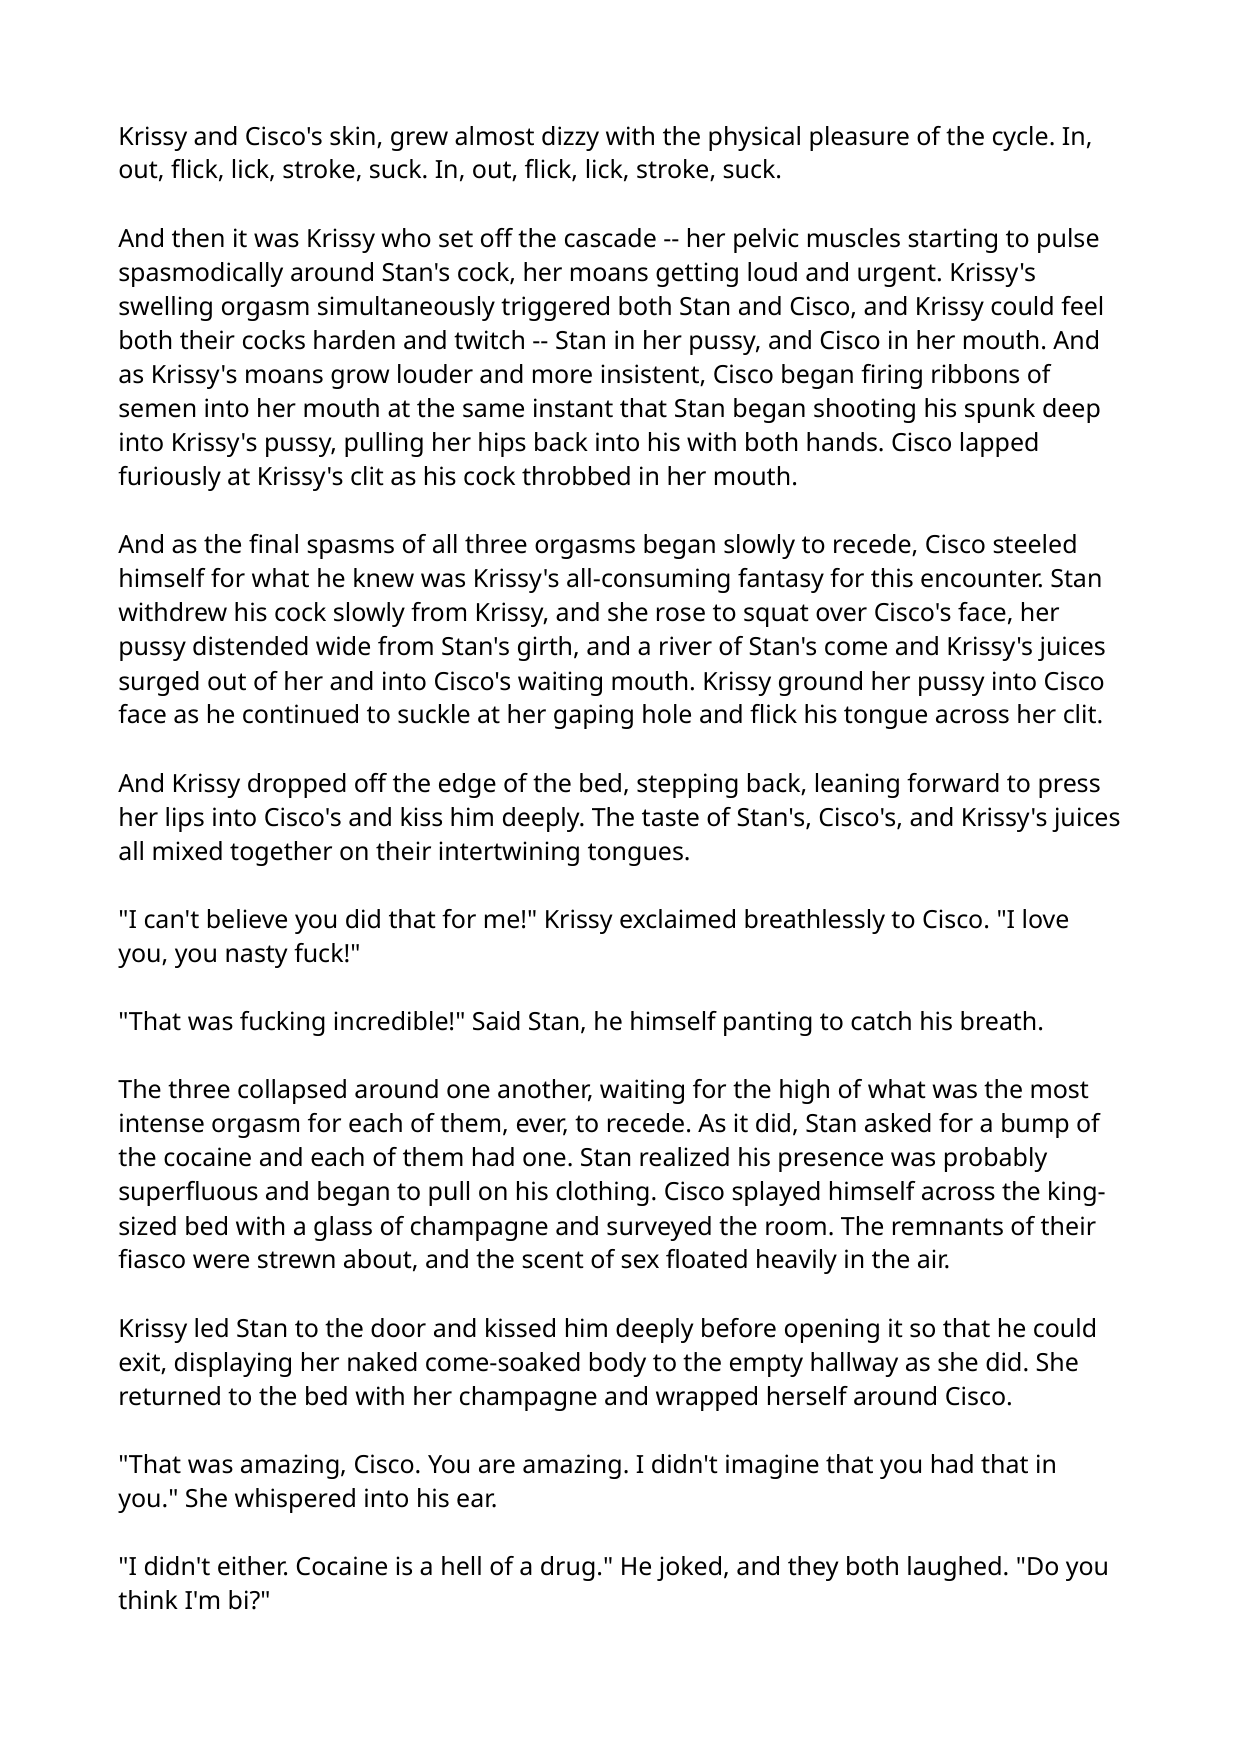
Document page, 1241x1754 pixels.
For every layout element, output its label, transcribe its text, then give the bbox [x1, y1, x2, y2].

text And then it was Krissy who set off the cascade -- her pelvic muscles starting to pulse spasmodically around Stan's cock, her moans getting loud and urgent. Krissy's swelling orgasm simultaneously triggered both Stan and Cisco, and Krissy could feel both their cocks harden and twitch -- Stan in her pussy, and Cisco in her mouth. And as Krissy's moans grow louder and more insistent, Cisco began firing ribbons of semen into her mouth at the same instant that Stan began shooting his spunk deep into Krissy's pussy, pulling her hips back into his with both hands. Cisco lapped furiously at Krissy's clit as his cock throbbed in her mouth. [118, 220, 1122, 493]
text "I didn't either. Cocaine is a hell of a drug." He joked, and they both laughed. "Do you think I'm bi?" [118, 1549, 1122, 1617]
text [118, 118, 1122, 186]
text "I can't believe you did that for me!" Krissy exclaimed breathlessly to Cisco. "I love you, you nasty fuck!" [118, 902, 1122, 970]
text Krissy led Stan to the door and kissed him deeply before opening it so that he could exit, displaying her naked come-soaked body to the empty hallway as she did. She returned to the bed with her champagne and wrapped herself around Cisco. [118, 1310, 1122, 1412]
text And Krissy dropped off the edge of the bed, stepping back, leaning forward to press her lips into Cisco's and kiss him deeply. The taste of Stan's, Cisco's, and Krissy's juices all mixed together on their intertwining tongues. [118, 765, 1122, 867]
text And as the final spasms of all three orgasms began slowly to recede, Cisco steeled himself for what he knew was Krissy's all-consuming fantasy for this encounter. Stan withdrew his cock slowly from Krissy, and she rose to squat over Cisco's face, her pussy distended wide from Stan's girth, and a river of Stan's come and Krissy's juices surged out of her and into Cisco's waiting mouth. Krissy ground her pussy into Cisco face as he continued to suckle at her gaping hole and flick his tongue across her clit. [118, 527, 1122, 731]
text "That was amazing, Cisco. You are amazing. I didn't imagine that you had that in you." She whispered into his ear. [118, 1447, 1122, 1515]
text "That was fucking incredible!" Said Stan, he himself panting to catch his breath. [118, 1004, 1122, 1038]
text The three collapsed around one another, waiting for the high of what was the most intense orgasm for each of them, ever, to recede. As it did, Stan asked for a bump of the cocaine and each of them had one. Stan realized his presence was probably superfluous and began to pull on his clothing. Cisco splayed himself across the king-sized bed with a glass of champagne and surveyed the room. The remnants of their fiasco were strewn about, and the scent of sex floated heavily in the air. [118, 1072, 1122, 1276]
